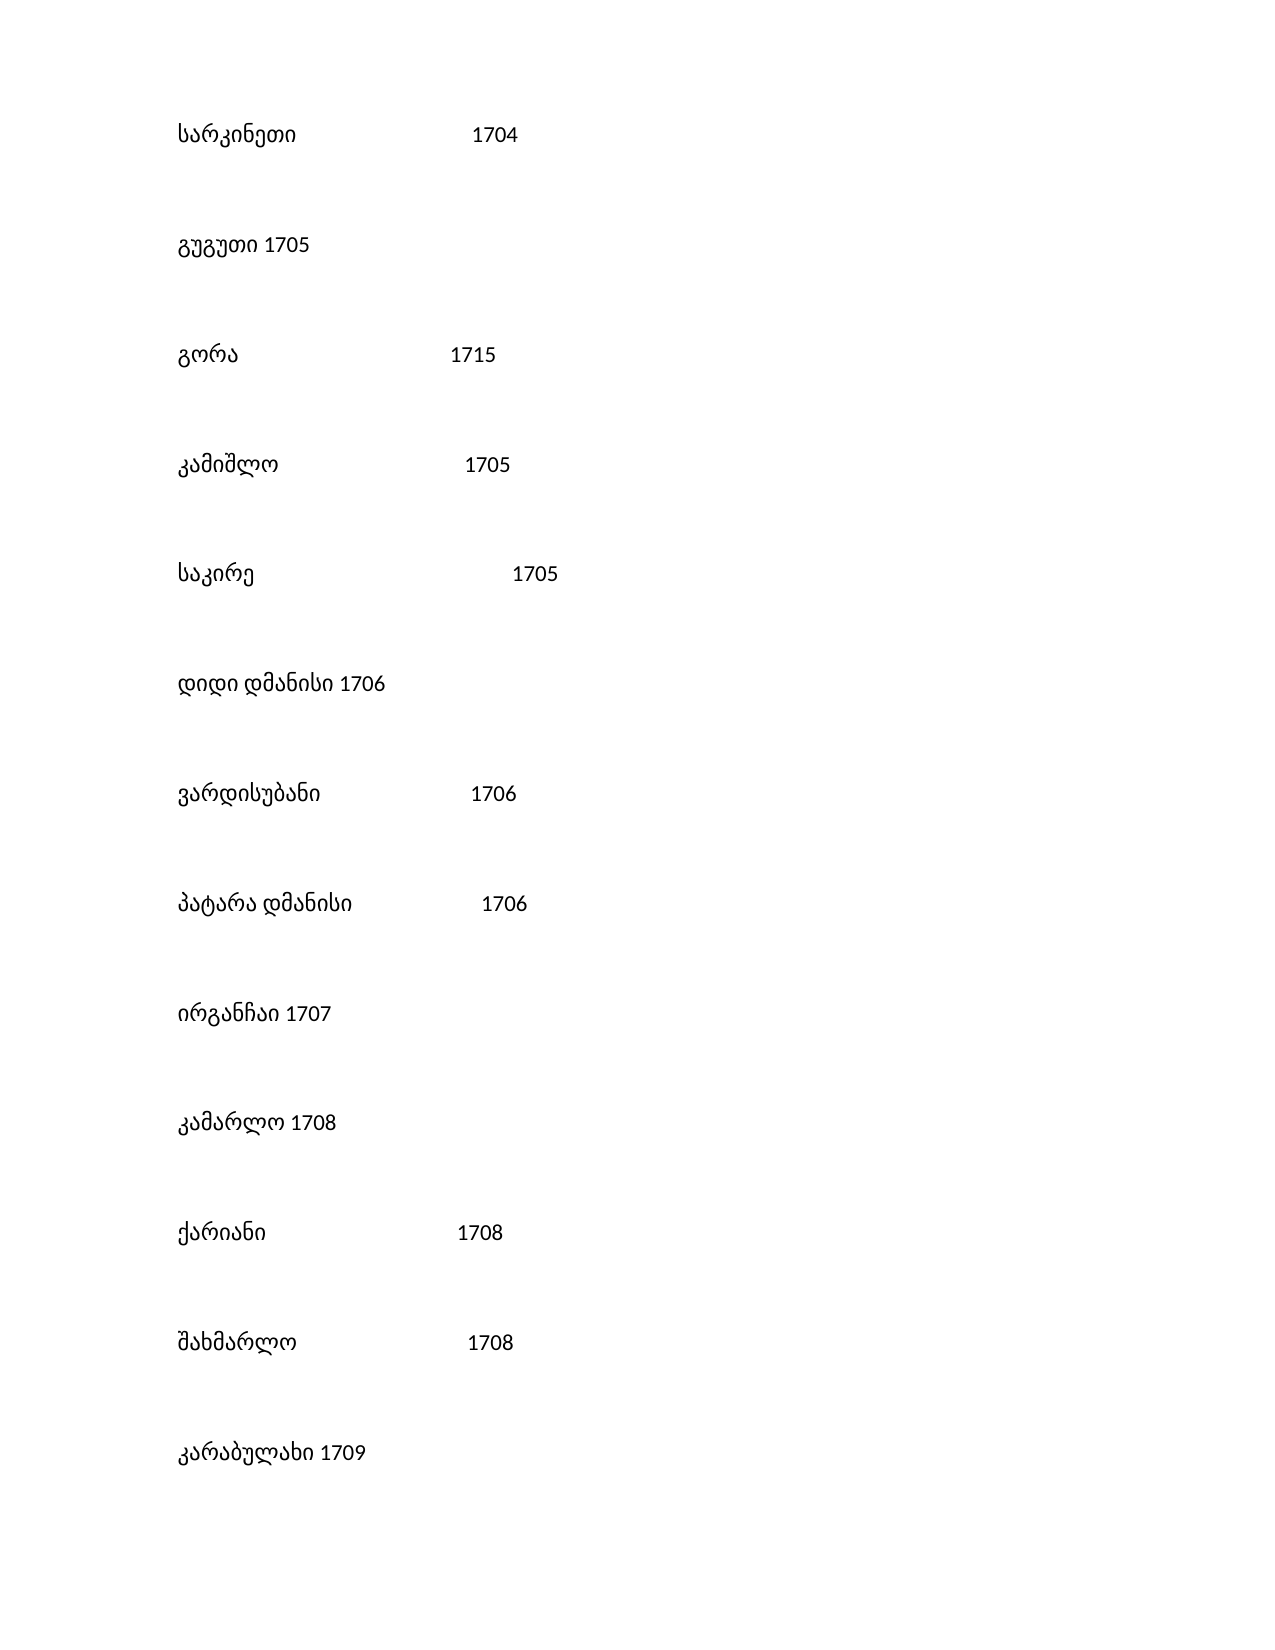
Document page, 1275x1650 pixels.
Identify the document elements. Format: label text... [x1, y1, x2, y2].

text სარკინეთი 1704 [177, 118, 1186, 149]
text გუგუთი 1705 [177, 228, 1186, 259]
text კამარლო 1708 [177, 1106, 1186, 1137]
text კამიშლო 1705 [177, 447, 1186, 479]
text გორა 1715 [177, 338, 1186, 369]
text კარაბულახი 1709 [177, 1436, 1186, 1467]
text დიდი დმანისი 1706 [177, 667, 1186, 698]
text ქარიანი 1708 [177, 1216, 1186, 1247]
text ირგანჩაი 1707 [177, 996, 1186, 1028]
text შახმარლო 1708 [177, 1326, 1186, 1357]
text საკირე 1705 [177, 557, 1186, 588]
text პატარა დმანისი 1706 [177, 887, 1186, 918]
text ვარდისუბანი 1706 [177, 777, 1186, 808]
